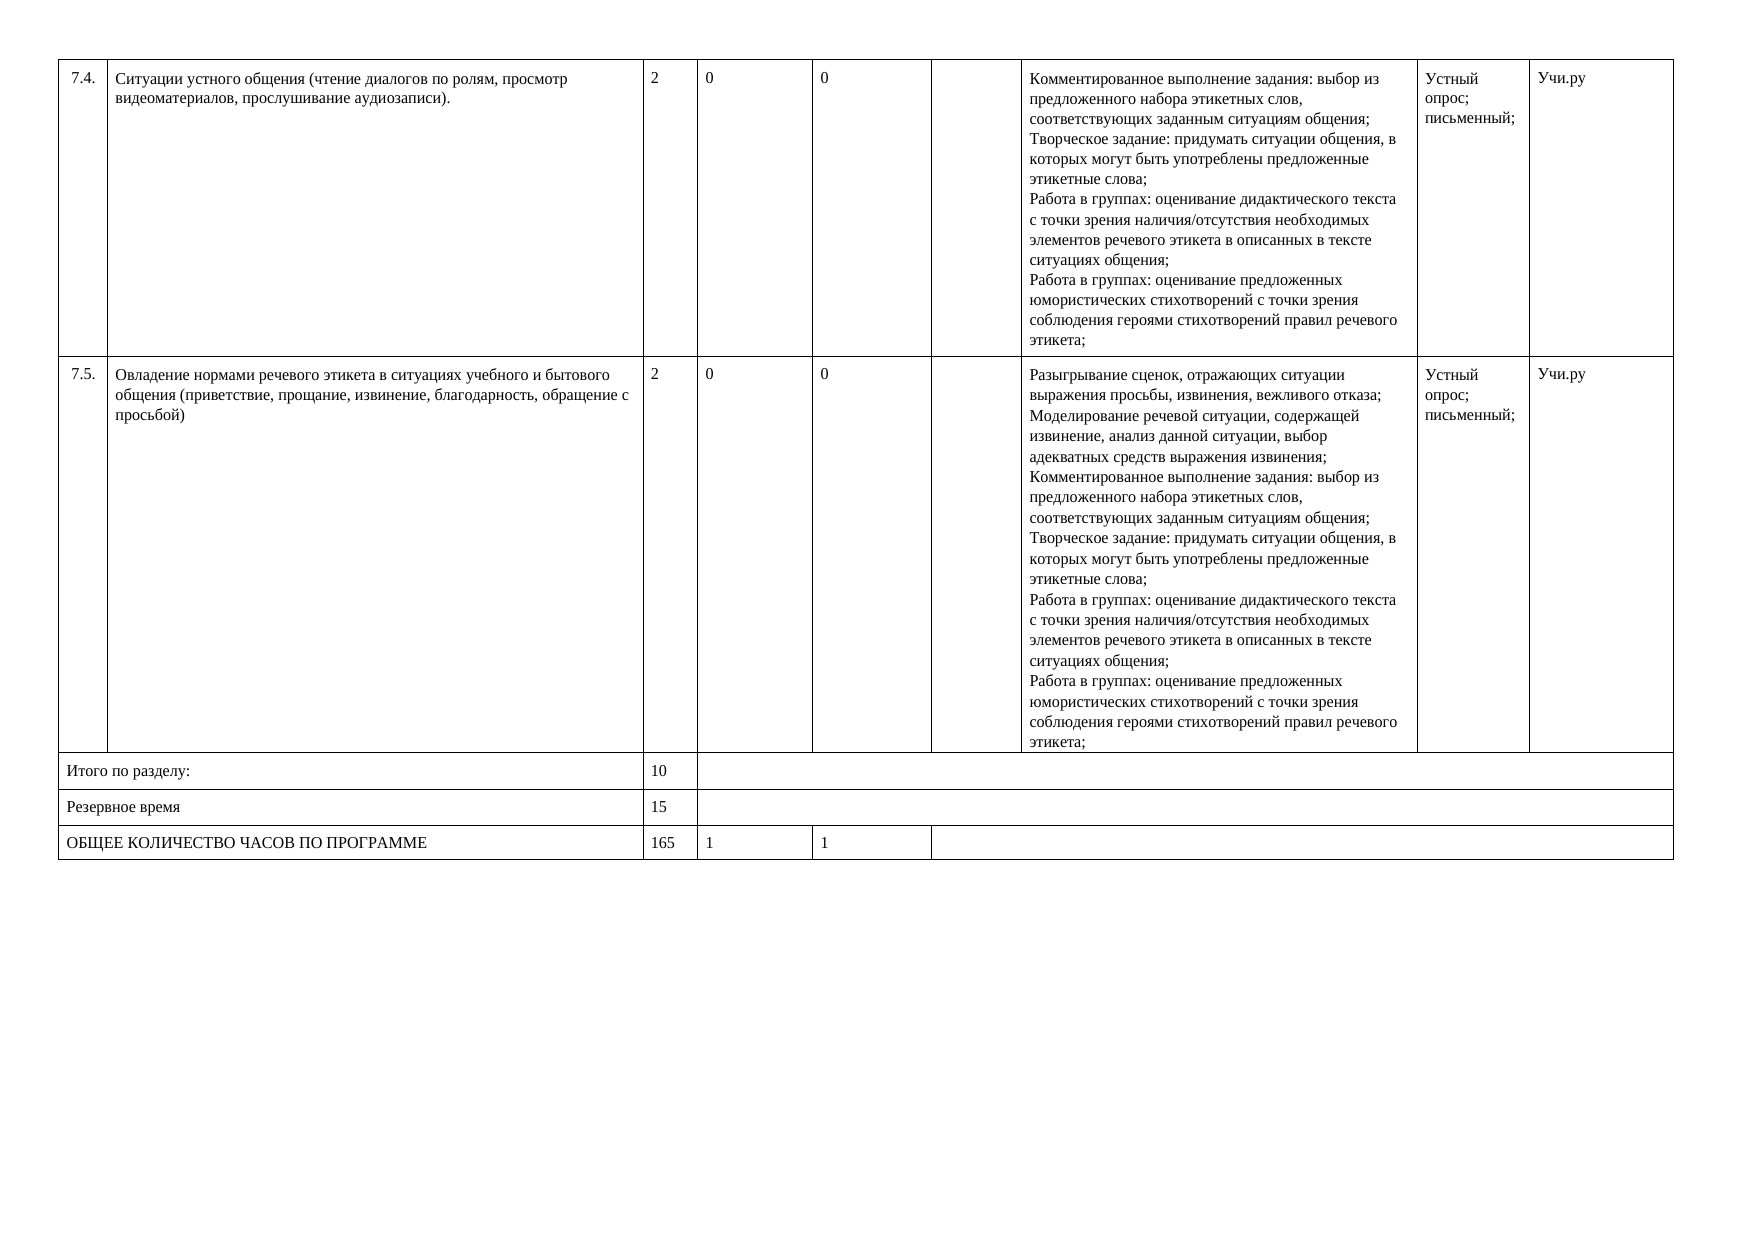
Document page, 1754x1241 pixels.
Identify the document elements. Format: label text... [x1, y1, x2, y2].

table_cell 1 [813, 826, 931, 859]
table_cell Овладение нормами речевого этикета в ситуациях учебного и бытового общения (приветствие, прощание, извинение, благодарность, обращение с просьбой) [108, 357, 643, 752]
table_header 0 [698, 60, 812, 356]
table_cell 0 [698, 357, 812, 752]
table_cell 0 [813, 357, 931, 752]
table_cell 165 [644, 826, 697, 859]
table_header Ситуации устного общения (чтение диалогов по ролям, просмотр видеоматериалов, прослушивание аудиозаписи). [108, 60, 643, 356]
table_cell Устный опрос; письменный; [1418, 357, 1529, 752]
table_header Учи.ру [1530, 60, 1673, 356]
table_cell [698, 753, 1673, 788]
table_header Устный опрос; письменный; [1418, 60, 1529, 356]
table_cell Резервное время [59, 790, 643, 825]
table_cell 2 [644, 357, 697, 752]
table_header 7.4. [59, 60, 107, 356]
table_cell 7.5. [59, 357, 107, 752]
table_cell 15 [644, 790, 697, 825]
table_cell [698, 790, 1673, 825]
table_header 0 [813, 60, 931, 356]
table_cell 1 [698, 826, 812, 859]
table_cell Учи.ру [1530, 357, 1673, 752]
table_cell Итого по разделу: [59, 753, 643, 788]
table_cell 10 [644, 753, 697, 788]
table_cell [932, 357, 1021, 752]
table_header [932, 60, 1021, 356]
table_header Комментированное выполнение задания: выбор из предло​женного набора этикетных слов, соответствующих заданным ситуациям общения; Творческое задание: придумать ситуации общения, в кото​рых могут быть употреблены предложенные этикетные слова; Работа в группах: оценивание дидактического текста с точки зрения наличия/отсутствия необходимых элементов речево​го этикета в описанных в тексте ситуациях общения; Работа в группах: оценивание предложенных юмористиче​ских стихотворений с точки зрения соблюдения героями стихотворений правил речевого этикета; [1022, 60, 1417, 356]
table_cell ОБЩЕЕ КОЛИЧЕСТВО ЧАСОВ ПО ПРОГРАММЕ [59, 826, 643, 859]
table_header 2 [644, 60, 697, 356]
table_cell [932, 826, 1673, 859]
